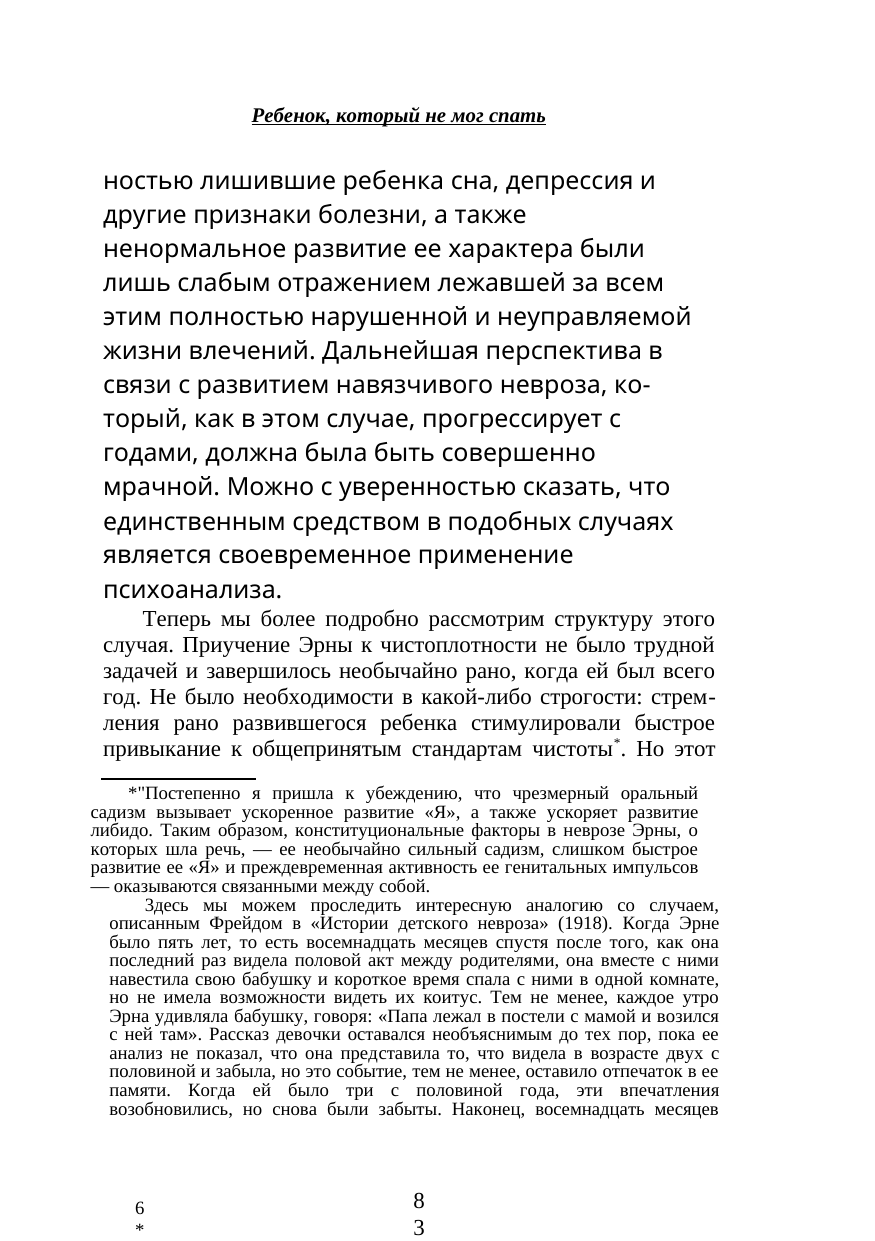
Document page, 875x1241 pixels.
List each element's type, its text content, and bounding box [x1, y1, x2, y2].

text Я хотела бы подчеркнуть необычайную серьезность этого случая. Навязчивые симптомы, среди всего прочего пол-ностью лишившие ребенка сна, депрессия и другие признаки болезни, а также ненормальное развитие ее характера были лишь слабым отражением лежавшей за всем этим полностью нарушенной и неуправляемой жизни влечений. Дальнейшая перспектива в связи с развитием навязчивого невроза, который, как в этом случае, прогрессирует с годами, должна была быть совершенно мрачной. Можно с уверенностью сказать, что единственным средством в подобных случаях является своевременное применение психоанализа. [103, 162, 714, 605]
text 6* [135, 1197, 150, 1240]
text 83 [413, 1187, 432, 1240]
